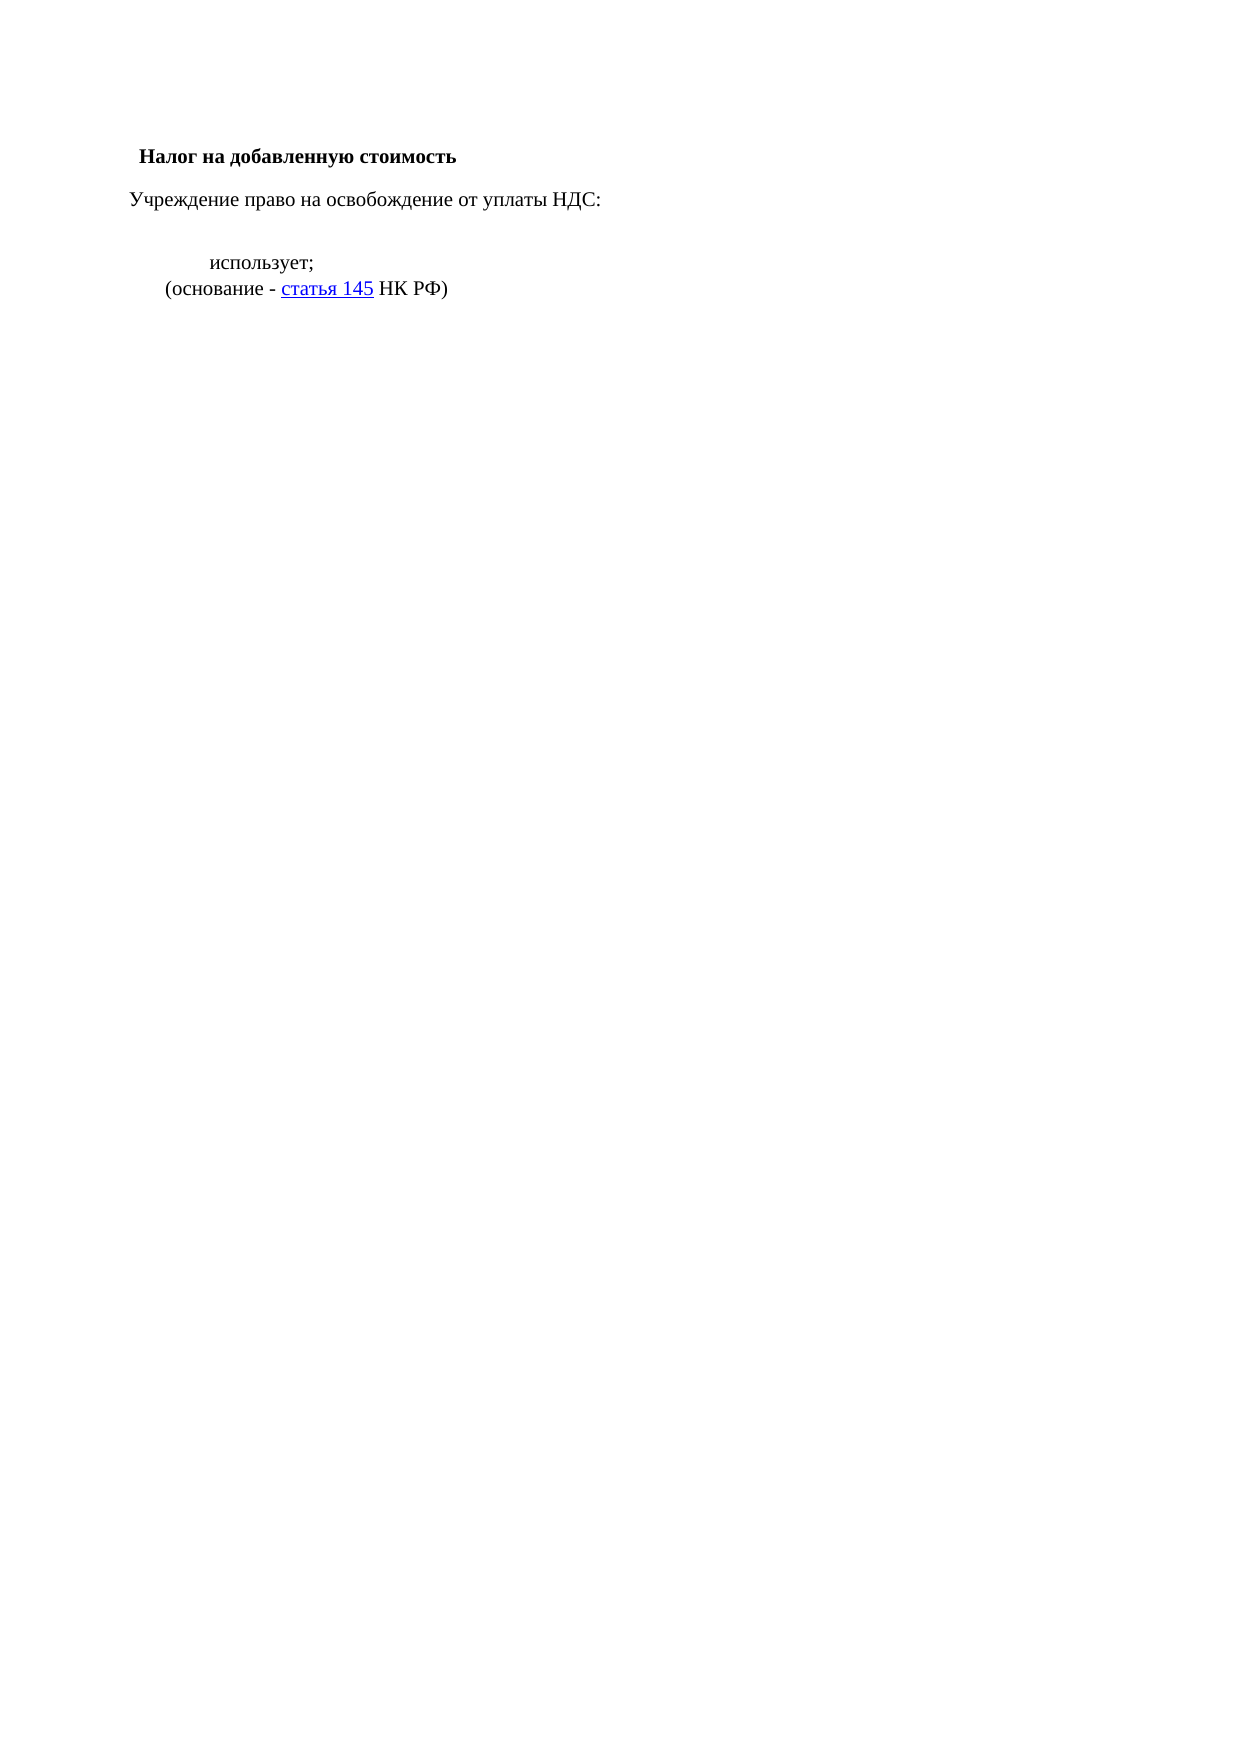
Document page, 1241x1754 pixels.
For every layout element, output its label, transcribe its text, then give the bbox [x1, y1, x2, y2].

text Учреждение право на освобождение от уплаты НДС: использует; (основание - статья 145 НК РФ) [118, 187, 1181, 352]
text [118, 118, 1181, 168]
